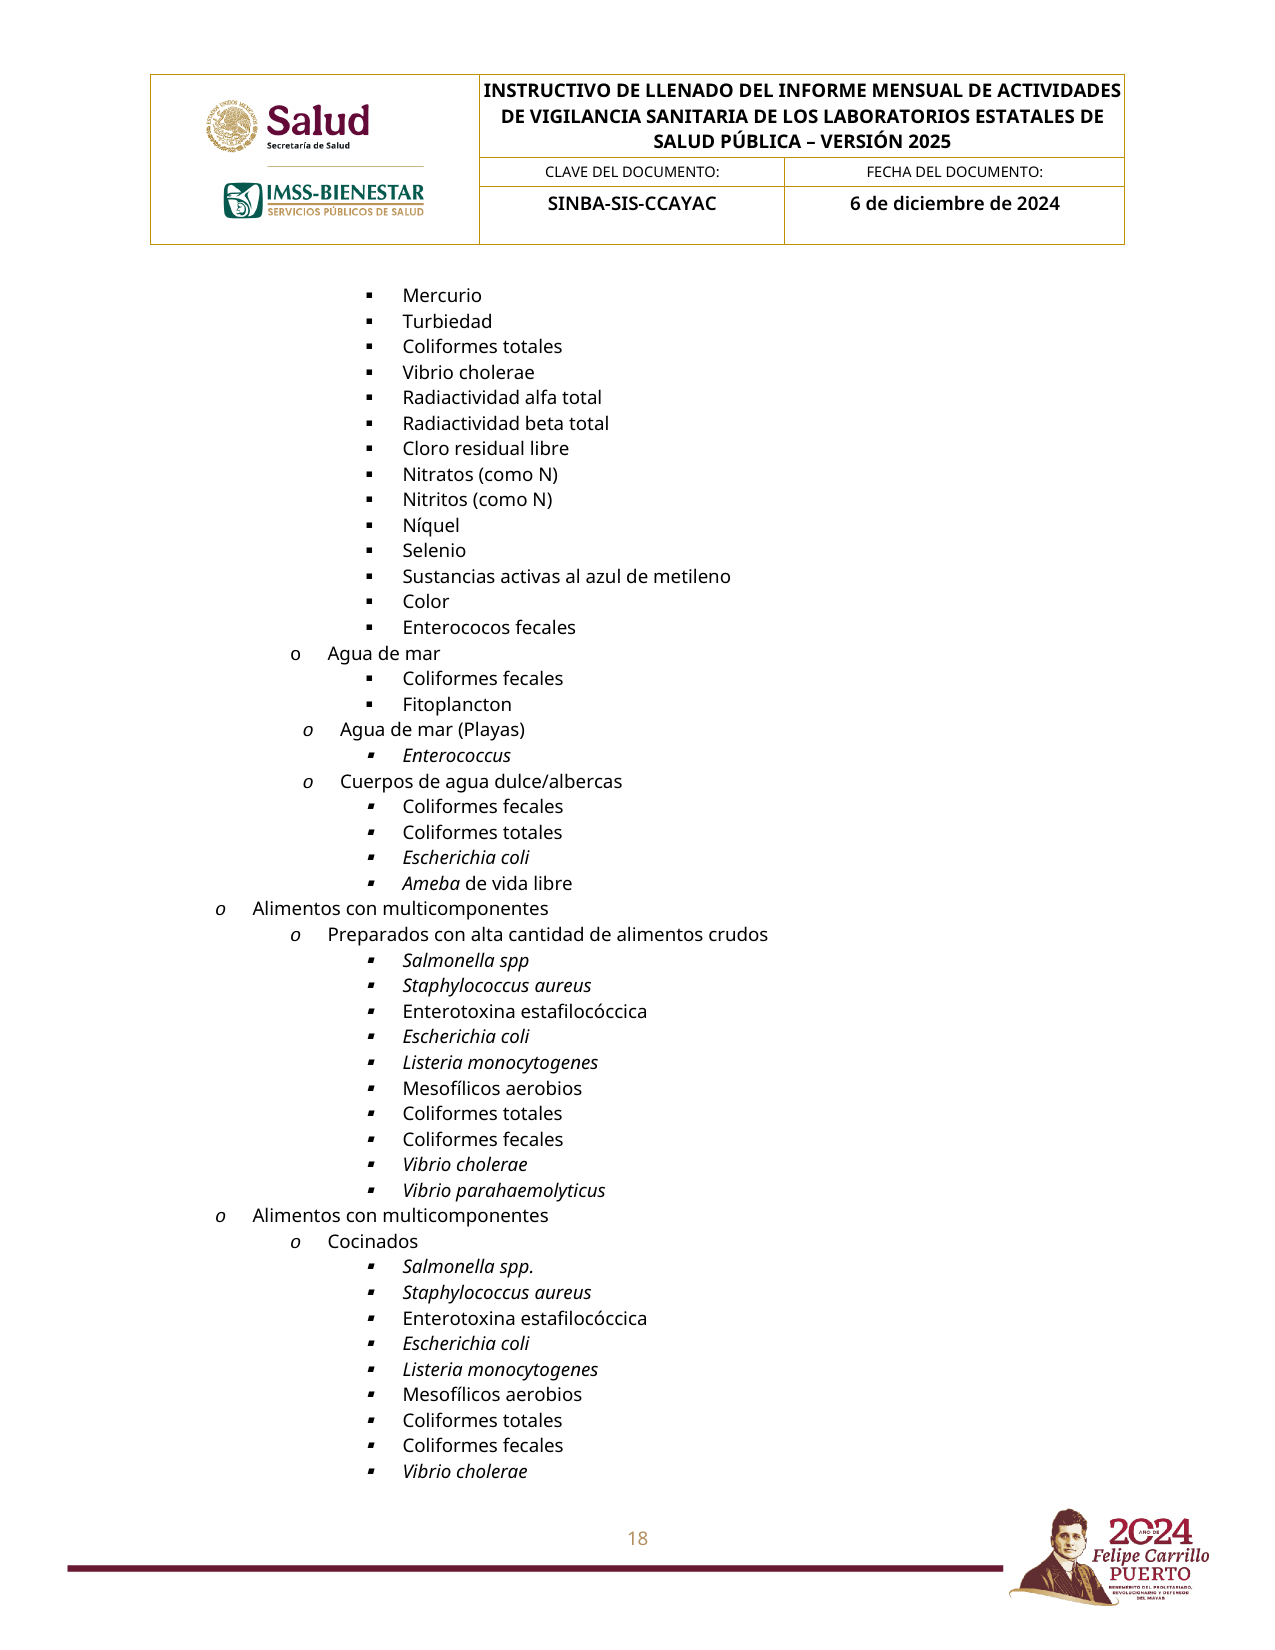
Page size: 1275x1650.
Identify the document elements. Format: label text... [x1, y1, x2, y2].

list Radiactividad beta total [365, 410, 1098, 436]
list Vibrio cholerae [365, 1151, 1098, 1177]
list Escherichia coli [365, 1024, 1098, 1049]
list Coliformes totales [365, 1407, 1098, 1432]
picture [0, 1497, 1275, 1650]
list Agua de mar [290, 640, 1098, 666]
list Fitoplancton [365, 691, 1098, 717]
list Coliformes fecales [365, 1126, 1098, 1151]
list Enterococcus [365, 742, 1098, 768]
list Listeria monocytogenes [365, 1356, 1098, 1381]
list Cuerpos de agua dulce/albercas [302, 768, 1098, 794]
list Radiactividad alfa total [365, 385, 1098, 410]
list Ameba de vida libre [365, 870, 1098, 896]
picture [206, 100, 424, 219]
list Coliformes totales [365, 1100, 1098, 1126]
list Agua de mar (Playas) [302, 717, 1098, 742]
list Staphylococcus aureus [365, 1279, 1098, 1305]
list Alimentos con multicomponentes [215, 896, 1098, 921]
list Vibrio cholerae [365, 1458, 1098, 1483]
list Selenio [365, 538, 1098, 563]
list Nitritos (como N) [365, 487, 1098, 512]
list Color [365, 589, 1098, 614]
list Escherichia coli [365, 845, 1098, 870]
list Enterococos fecales [365, 614, 1098, 640]
list Cocinados [290, 1228, 1098, 1254]
list Preparados con alta cantidad de alimentos crudos [290, 921, 1098, 947]
list Coliformes totales [365, 334, 1098, 359]
list Mesofílicos aerobios [365, 1075, 1098, 1100]
list Mercurio [365, 283, 1098, 308]
list Cloro residual libre [365, 436, 1098, 461]
list Enterotoxina estafilocóccica [365, 1305, 1098, 1330]
list Coliformes totales [365, 819, 1098, 845]
list Alimentos con multicomponentes [215, 1202, 1098, 1228]
list Enterotoxina estafilocóccica [365, 998, 1098, 1024]
list Staphylococcus aureus [365, 973, 1098, 998]
list Escherichia coli [365, 1330, 1098, 1356]
list Nitratos (como N) [365, 461, 1098, 487]
list Coliformes fecales [365, 666, 1098, 691]
list Salmonella spp. [365, 1254, 1098, 1279]
list Coliformes fecales [365, 794, 1098, 819]
list Salmonella spp [365, 947, 1098, 973]
list Sustancias activas al azul de metileno [365, 563, 1098, 589]
list Níquel [365, 512, 1098, 538]
list Vibrio cholerae [365, 359, 1098, 385]
list Turbiedad [365, 308, 1098, 334]
list Mesofílicos aerobios [365, 1381, 1098, 1407]
list Listeria monocytogenes [365, 1049, 1098, 1075]
list Coliformes fecales [365, 1432, 1098, 1458]
list Vibrio parahaemolyticus [365, 1177, 1098, 1202]
